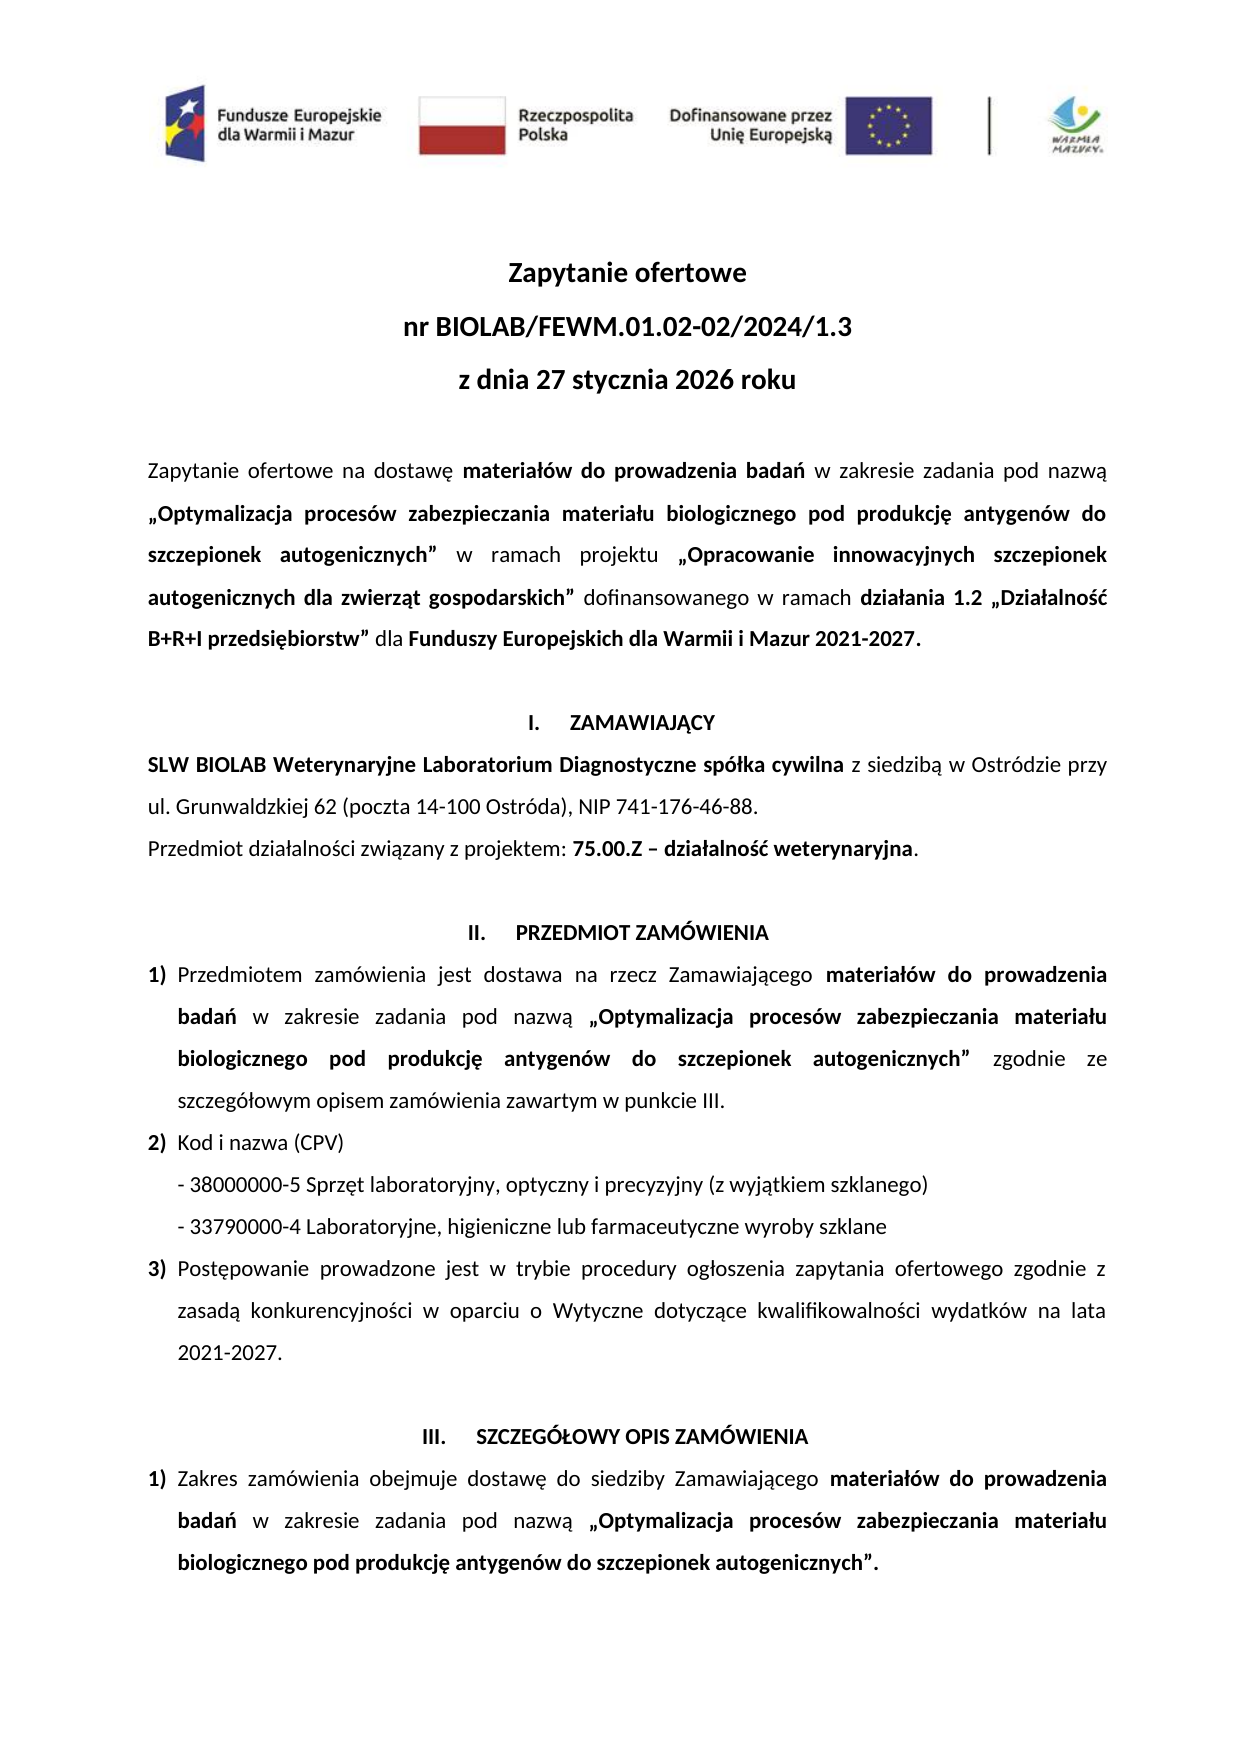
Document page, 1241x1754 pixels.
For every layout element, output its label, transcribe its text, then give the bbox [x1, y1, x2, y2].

text - 38000000-5 Sprzęt laboratoryjny, optyczny i precyzyjny (z wyjątkiem szklanego) [177, 1170, 1107, 1198]
list Postępowanie prowadzone jest w trybie procedury ogłoszenia zapytania ofertowego zgodnie z zasadą konkurencyjności w oparciu o Wytyczne dotyczące kwalifikowalności wydatków na lata 2021-2027. [148, 1254, 1107, 1366]
text - 33790000-4 Laboratoryjne, higieniczne lub farmaceutyczne wyroby szklane [177, 1212, 1107, 1240]
list Zakres zamówienia obejmuje dostawę do siedziby Zamawiającego materiałów do prowadzenia badań w zakresie zadania pod nazwą „Optymalizacja procesów zabezpieczania materiału biologicznego pod produkcję antygenów do szczepionek autogenicznych”. [148, 1464, 1107, 1576]
list PRZEDMIOT ZAMÓWIENIA [148, 918, 1107, 946]
picture [147, 66, 1119, 176]
list Przedmiotem zamówienia jest dostawa na rzecz Zamawiającego materiałów do prowadzenia badań w zakresie zadania pod nazwą „Optymalizacja procesów zabezpieczania materiału biologicznego pod produkcję antygenów do szczepionek autogenicznych” zgodnie ze szczegółowym opisem zamówienia zawartym w punkcie III. [148, 960, 1107, 1114]
list SZCZEGÓŁOWY OPIS ZAMÓWIENIA [148, 1422, 1107, 1450]
text SLW BIOLAB Weterynaryjne Laboratorium Diagnostyczne spółka cywilna z siedzibą w Ostródzie przy ul. Grunwaldzkiej 62 (poczta 14-100 Ostróda), NIP 741-176-46-88. [148, 751, 1107, 821]
text Zapytanie ofertowe [148, 254, 1107, 290]
list ZAMAWIAJĄCY [148, 708, 1107, 737]
text Przedmiot działalności związany z projektem: 75.00.Z – działalność weterynaryjna. [148, 834, 1107, 862]
list Kod i nazwa (CPV) [148, 1128, 1107, 1156]
text z dnia 27 stycznia 2026 roku [148, 361, 1107, 397]
text nr BIOLAB/FEWM.01.02-02/2024/1.3 [148, 308, 1107, 343]
text Zapytanie ofertowe na dostawę materiałów do prowadzenia badań w zakresie zadania pod nazwą „Optymalizacja procesów zabezpieczania materiału biologicznego pod produkcję antygenów do szczepionek autogenicznych” w ramach projektu „Opracowanie innowacyjnych szczepionek autogenicznych dla zwierząt gospodarskich” dofinansowanego w ramach działania 1.2 „Działalność B+R+I przedsiębiorstw” dla Funduszy Europejskich dla Warmii i Mazur 2021-2027. [148, 457, 1107, 653]
